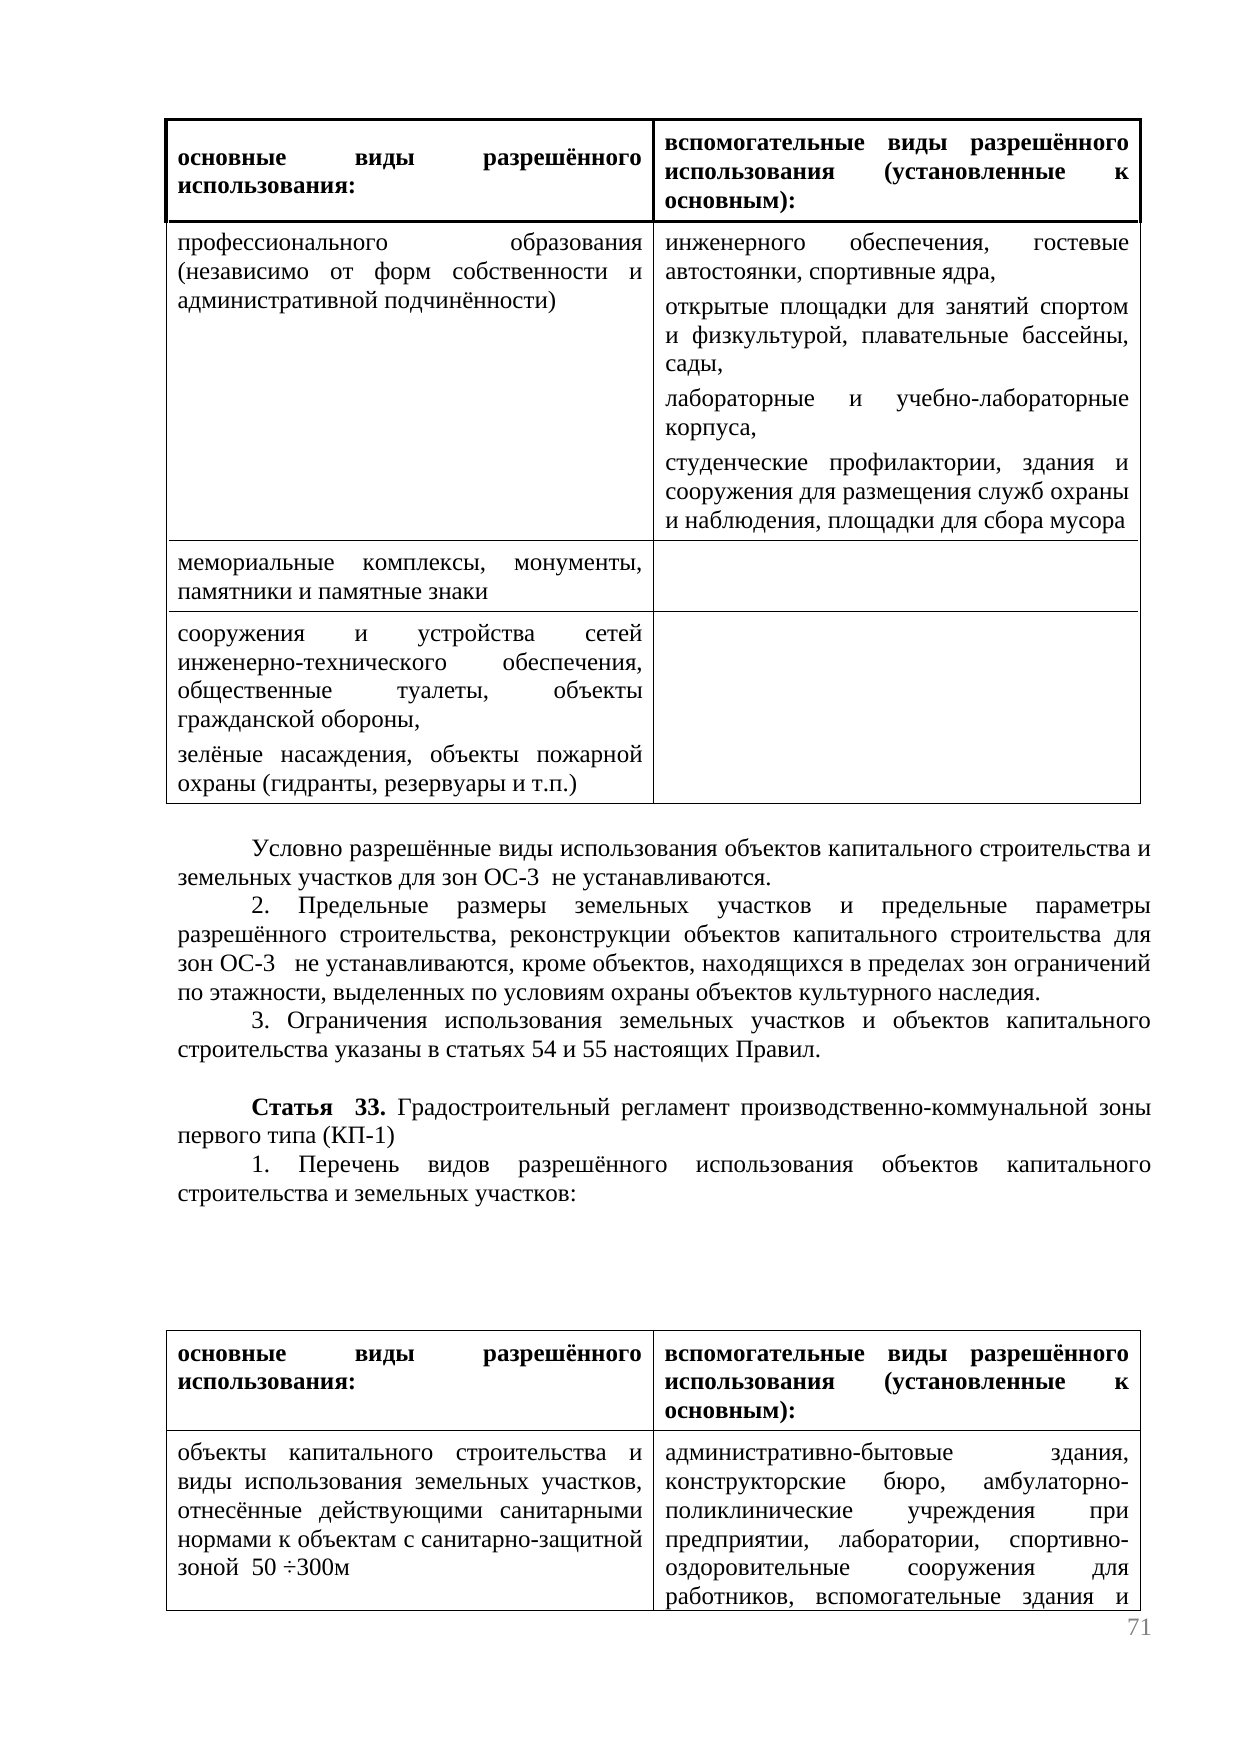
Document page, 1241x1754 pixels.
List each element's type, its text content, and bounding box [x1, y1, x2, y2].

table_header вспомогательные виды разрешённого использования (установленные к основным): [654, 1331, 1140, 1430]
text Условно разрешённые виды использования объектов капитального строительства и земельных участков для зон ОС-3 не устанавливаются. [177, 833, 1152, 890]
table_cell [654, 1431, 1140, 1610]
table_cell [167, 1431, 653, 1610]
text 2. Предельные размеры земельных участков и предельные параметры разрешённого строительства, реконструкции объектов капитального строительства для зон ОС-3 не устанавливаются, кроме объектов, находящихся в пределах зон ограничений по этажности, выделенных по условиям охраны объектов культурного наследия. [177, 890, 1152, 1005]
text 3. Ограничения использования земельных участков и объектов капитального строительства указаны в статьях 54 и 55 настоящих Правил. [177, 1005, 1152, 1063]
table_cell сооружения и устройства сетей инженерно-технического обеспечения, общественные туалеты, объекты гражданской обороны, зелёные насаждения, объекты пожарной охраны (гидранты, резервуары и т.п.) [167, 611, 653, 803]
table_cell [167, 221, 653, 540]
table_cell [654, 540, 1140, 611]
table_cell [654, 220, 1140, 540]
table_header основные виды разрешённого использования: [167, 1331, 653, 1430]
table_cell мемориальные комплексы, монументы, памятники и памятные знаки [167, 540, 653, 611]
text 1. Перечень видов разрешённого использования объектов капитального строительства и земельных участков: [177, 1149, 1152, 1207]
table_cell [654, 611, 1140, 803]
table_header основные виды разрешённого использования: [168, 121, 652, 220]
text Статья 33. Градостроительный регламент производственно-коммунальной зоны первого типа (КП-1) [177, 1092, 1152, 1149]
table_header вспомогательные виды разрешённого использования (установленные к основным): [655, 121, 1139, 220]
